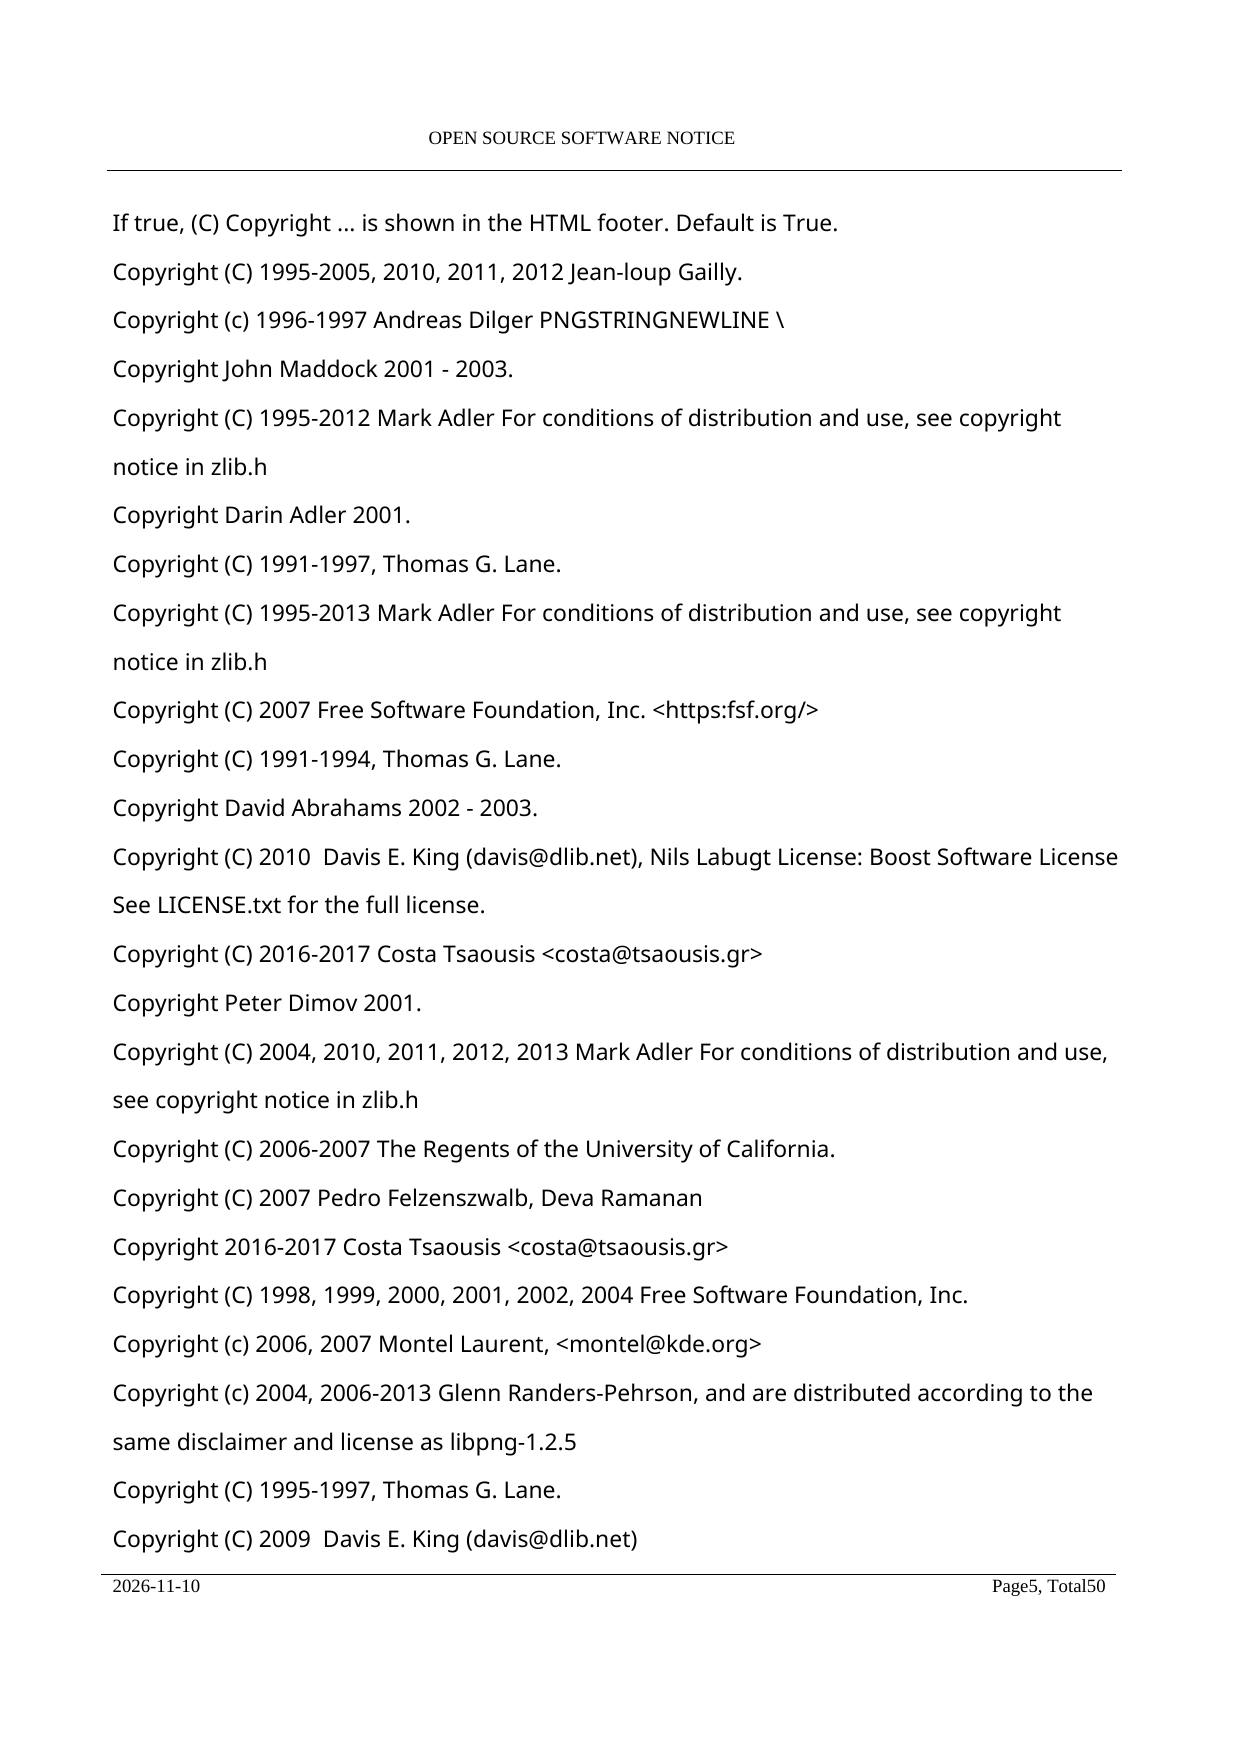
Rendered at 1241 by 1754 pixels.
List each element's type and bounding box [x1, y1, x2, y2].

text [112, 206, 1128, 1555]
